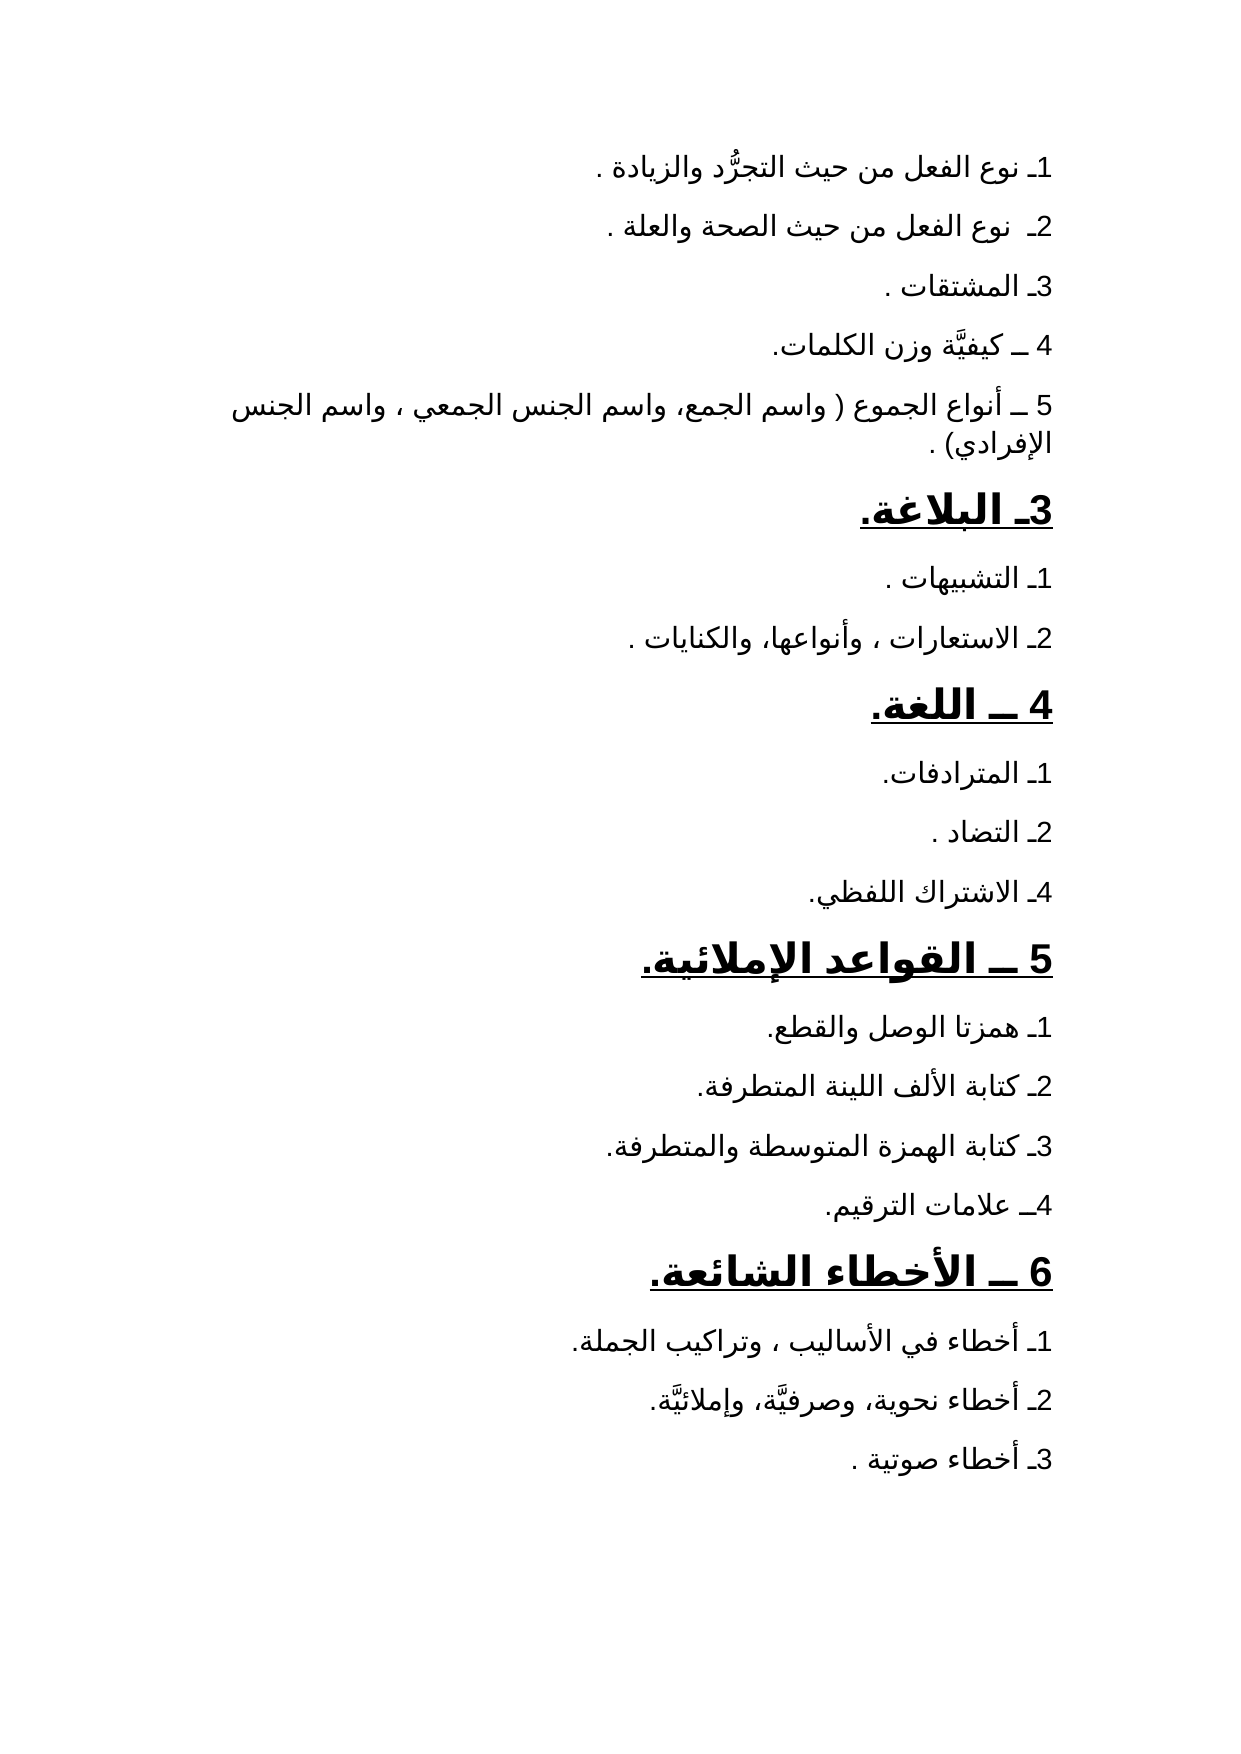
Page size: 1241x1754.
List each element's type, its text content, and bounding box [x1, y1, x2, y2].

text 4ــ علامات الترقيم. [187, 1188, 1053, 1222]
text 3ـ كتابة الهمزة المتوسطة والمتطرفة. [187, 1129, 1053, 1162]
text 5 ــ القواعد الإملائية. [187, 934, 1053, 982]
text 2ـ نوع الفعل من حيث الصحة والعلة . [187, 209, 1053, 243]
text 1ـ المترادفات. [187, 756, 1053, 789]
text 1ـ التشبيهات . [187, 561, 1053, 595]
text 1ـ نوع الفعل من حيث التجرُّد والزيادة . [187, 150, 1053, 183]
text 5 ــ أنواع الجموع ( واسم الجمع، واسم الجنس الجمعي ، واسم الجنس الإفرادي) . [187, 387, 1053, 459]
text 6 ــ الأخطاء الشائعة. [187, 1248, 1053, 1296]
text 3ـ المشتقات . [187, 269, 1053, 302]
text 3ـ أخطاء صوتية . [187, 1442, 1053, 1476]
text 4 ــ اللغة. [187, 680, 1053, 728]
text 1ـ همزتا الوصل والقطع. [187, 1010, 1053, 1044]
text 2ـ التضاد . [187, 815, 1053, 849]
text 2ـ الاستعارات ، وأنواعها، والكنايات . [187, 621, 1053, 654]
text 2ـ أخطاء نحوية، وصرفيَّة، وإملائيَّة. [187, 1383, 1053, 1416]
text 2ـ كتابة الألف اللينة المتطرفة. [187, 1069, 1053, 1103]
text 3ـ البلاغة. [187, 485, 1053, 533]
text 4 ــ كيفيَّة وزن الكلمات. [187, 328, 1053, 362]
text 4ـ الاشتراك اللفظي. [187, 875, 1053, 908]
text 1ـ أخطاء في الأساليب ، وتراكيب الجملة. [187, 1323, 1053, 1357]
